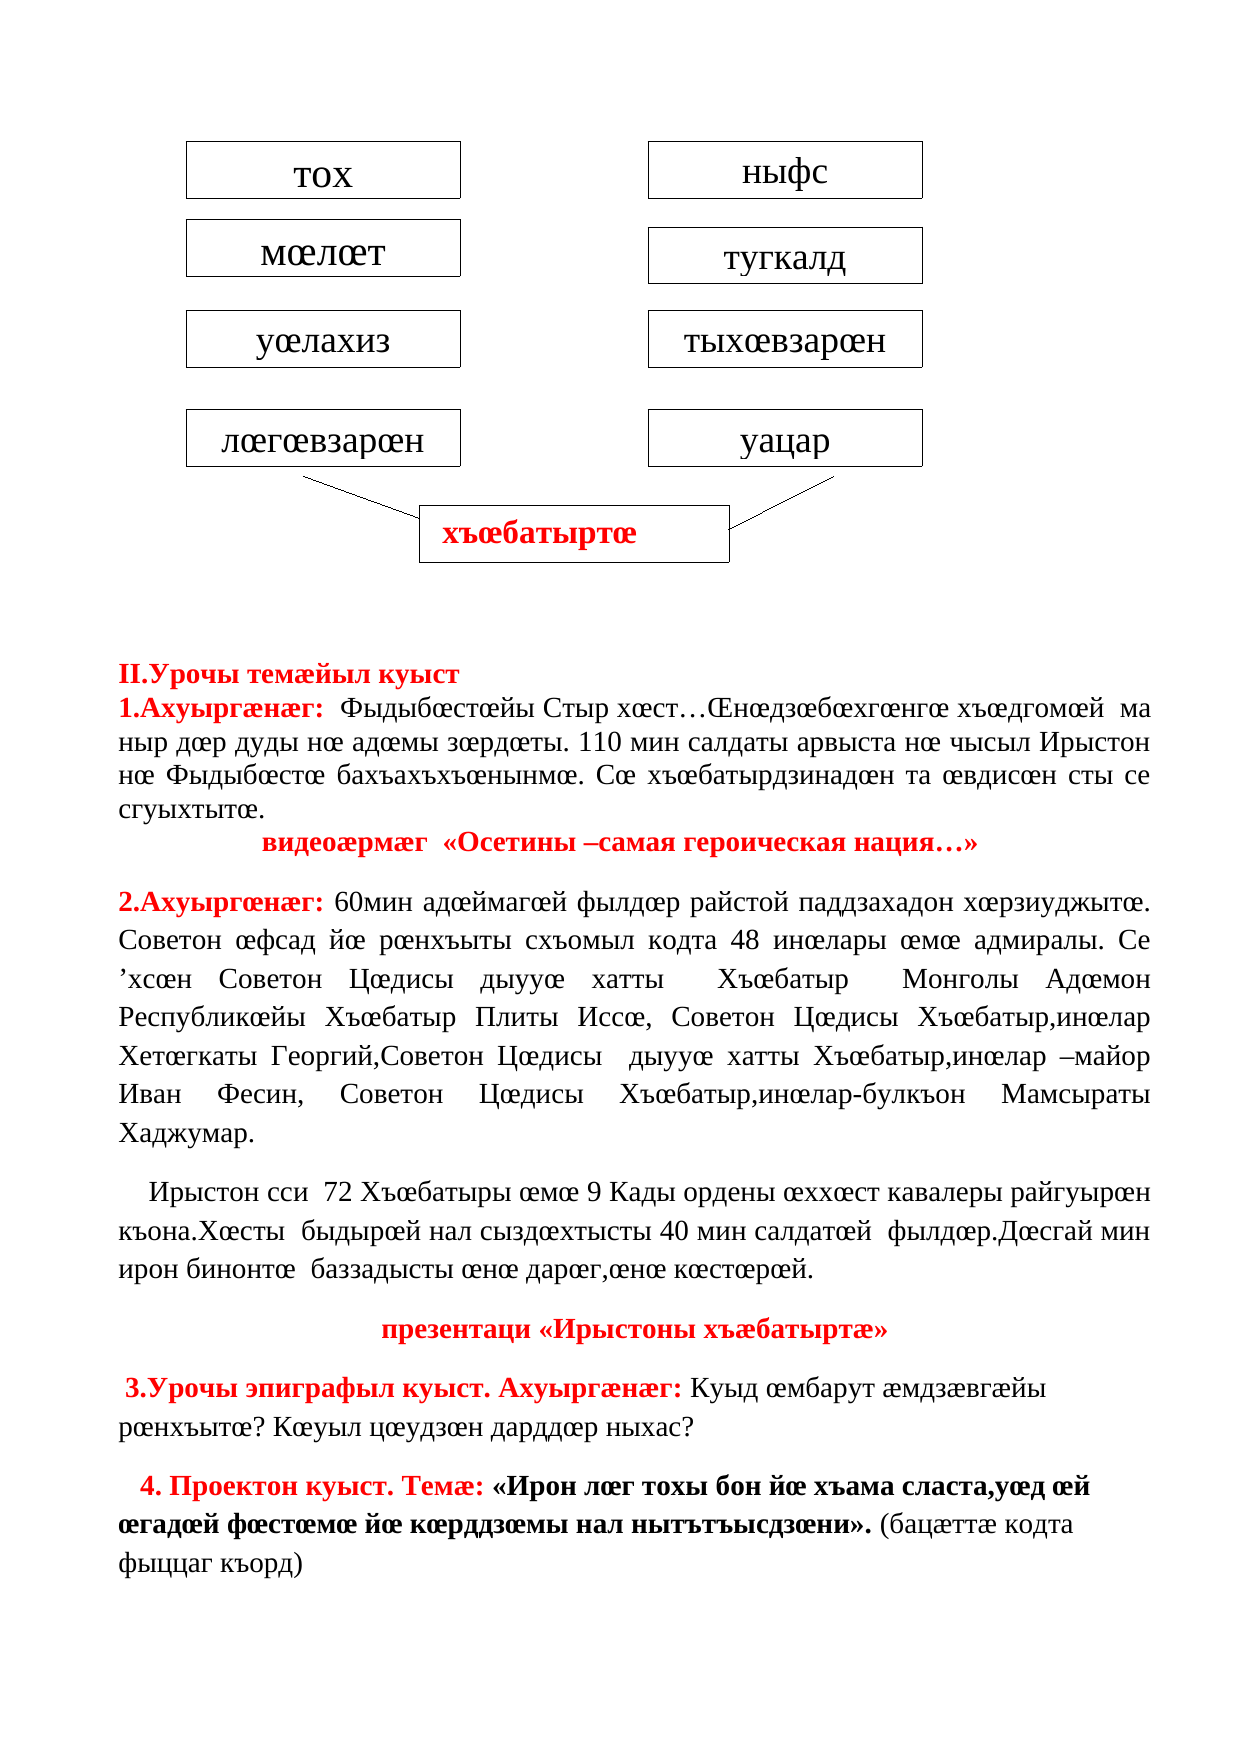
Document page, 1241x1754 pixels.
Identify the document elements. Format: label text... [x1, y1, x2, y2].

text 2.Ахуыргœнæг: 60мин адœймагœй фылдœр райстой паддзахадон хœрзиуджытœ. Советон œфсад йœ рœнхъыты схъомыл кодта 48 инœлары œмœ адмиралы. Се ’хсœн Советон Цœдисы дыууœ хатты Хъœбатыр Монголы Адœмон Республикœйы Хъœбатыр Плиты Иссœ, Советон Цœдисы Хъœбатыр,инœлар Хетœгкаты Георгий,Советон Цœдисы дыууœ хатты Хъœбатыр,инœлар –майор Иван Фесин, Советон Цœдисы Хъœбатыр,инœлар-булкъон Мамсыраты Хаджумар. [118, 884, 1152, 1148]
text видеоæрмæг «Осетины –самая героическая нация…» [74, 824, 1152, 858]
text 4. Проектон куыст. Темæ: «Ирон лœг тохы бон йœ хъама сласта,уœд œй œгадœй фœстœмœ йœ кœрддзœмы нал нытътъысдзœни». (бацæттæ кодта фыццаг къорд) [118, 1468, 1152, 1579]
text 3.Урочы эпиграфыл куыст. Ахуыргæнæг: Куыд œмбарут æмдзæвгæйы рœнхъытœ? Кœуыл цœудзœн дарддœр ныхас? [74, 1370, 1152, 1442]
text II.Урочы темæйыл куыст [118, 657, 1152, 690]
text презентаци «Ирыстоны хъæбатыртæ» [118, 1311, 1152, 1344]
text 1.Ахуыргæнæг: Фыдыбœстœйы Стыр хœст…Œнœдзœбœхгœнгœ хъœдгомœй ма ныр дœр дуды нœ адœмы зœрдœты. 110 мин салдаты арвыста нœ чысыл Ирыстон нœ Фыдыбœстœ бахъахъхъœнынмœ. Сœ хъœбатырдзинадœн та œвдисœн сты се сгуыхтытœ. [118, 690, 1152, 824]
text Ирыстон сси 72 Хъœбатыры œмœ 9 Кады ордены œххœст кавалеры райгуырœн къона.Хœсты быдырœй нал сыздœхтысты 40 мин салдатœй фылдœр.Дœсгай мин ирон бинонтœ баззадысты œнœ дарœг,œнœ кœстœрœй. [118, 1174, 1152, 1285]
